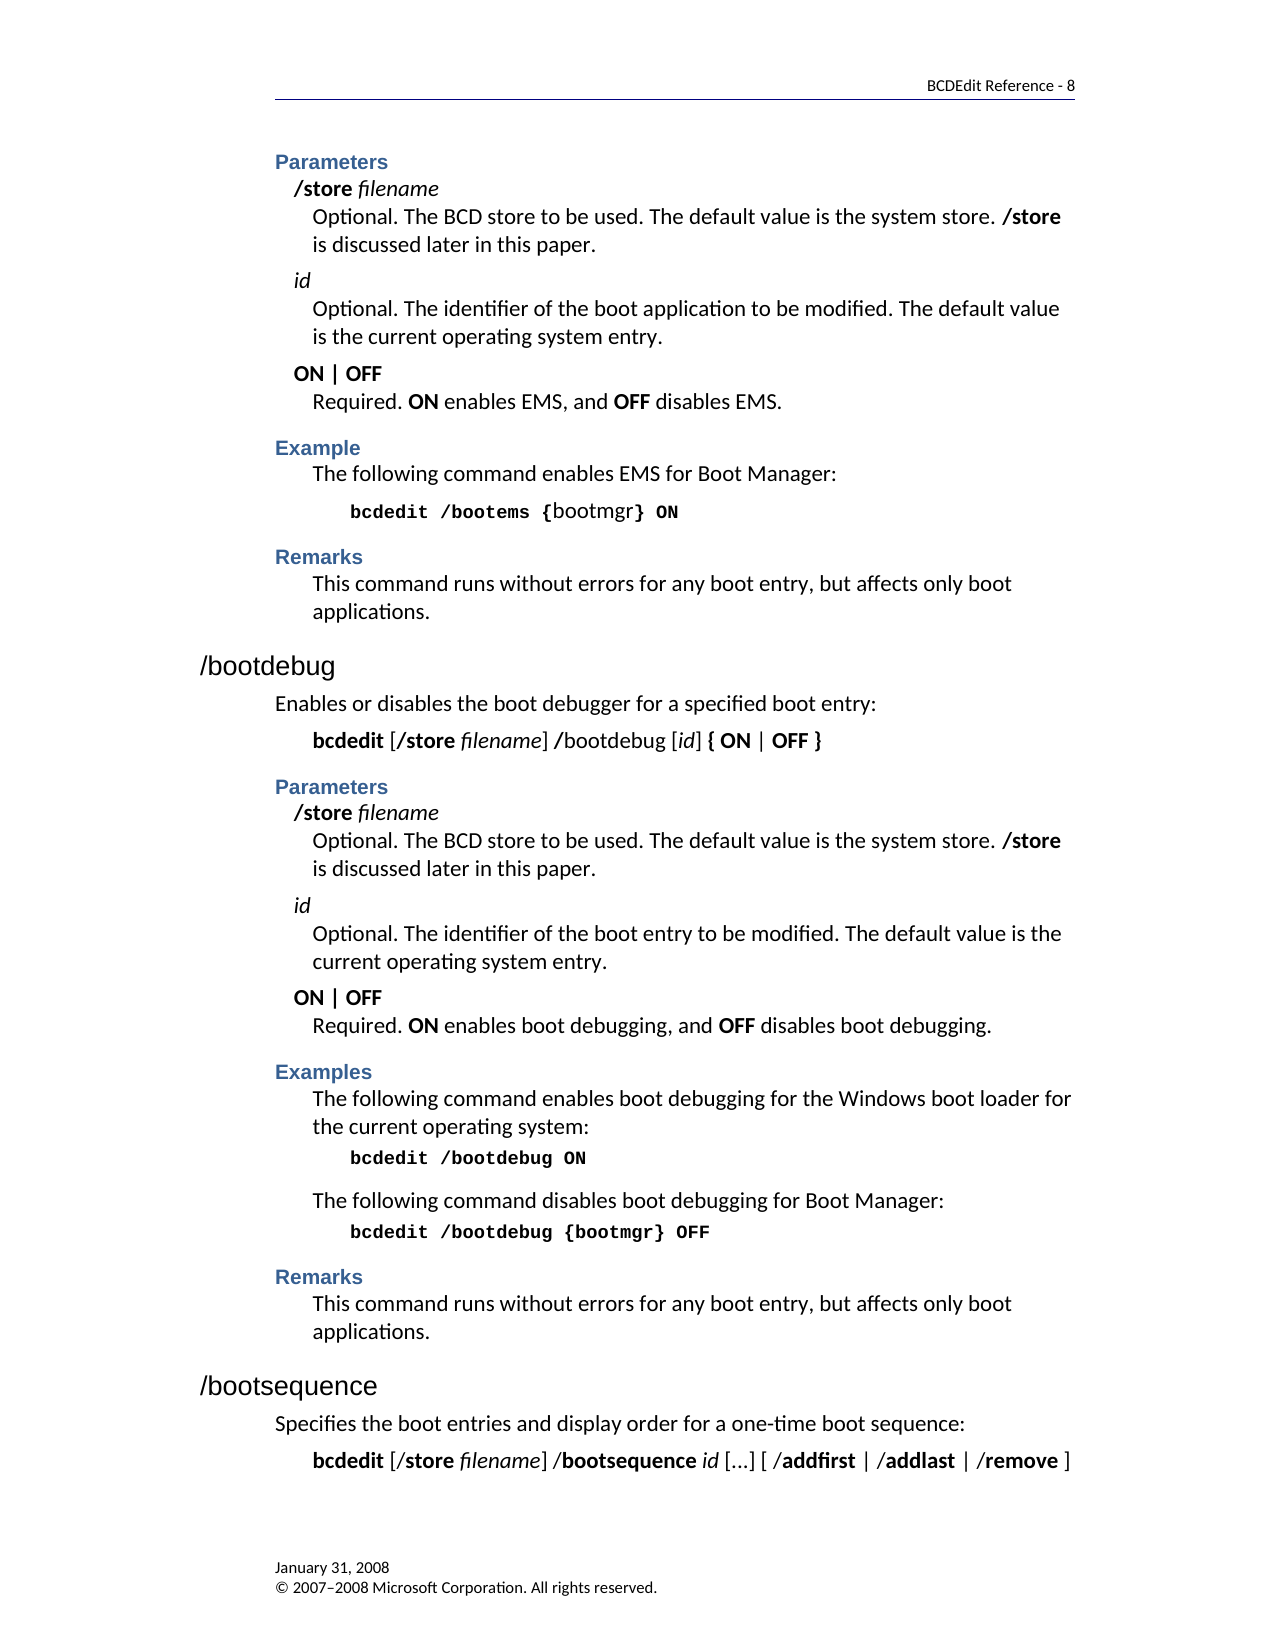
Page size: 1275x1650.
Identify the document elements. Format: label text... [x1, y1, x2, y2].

text Optional. The BCD store to be used. The default value is the system store. /store is discussed later in this paper. [312, 827, 1075, 883]
text Optional. The identifier of the boot entry to be modified. The default value is the current operating system entry. [312, 919, 1075, 975]
text id [294, 891, 1075, 919]
text The following command disables boot debugging for Boot Manager: [312, 1186, 1075, 1214]
text /store filename [294, 798, 1075, 827]
text Enables or disables the boot debugger for a specified boot entry: [275, 689, 1075, 717]
subtitle Remarks [275, 1265, 1075, 1289]
text Optional. The identifier of the boot application to be modified. The default value is the current operating system entry. [312, 294, 1075, 350]
text This command runs without errors for any boot entry, but affects only boot applications. [312, 569, 1075, 625]
text bcdedit [/store filename] /bootsequence id [...] [ /addfirst | /addlast | /remove ] [312, 1446, 1090, 1474]
text Specifies the boot entries and display order for a one-time boot sequence: [275, 1409, 1075, 1437]
text bcdedit /bootems {bootmgr} ON [312, 496, 1075, 524]
subtitle Examples [275, 1060, 1075, 1084]
text bcdedit /bootdebug ON [350, 1148, 1075, 1170]
text Required. ON enables EMS, and OFF disables EMS. [312, 387, 1075, 415]
text The following command enables boot debugging for the Windows boot loader for the current operating system: [312, 1084, 1075, 1140]
text id [294, 266, 1075, 294]
subtitle /bootsequence [200, 1370, 1075, 1401]
text This command runs without errors for any boot entry, but affects only boot applications. [312, 1289, 1075, 1345]
subtitle Parameters [275, 150, 1075, 174]
text /store filename [294, 174, 1075, 202]
text bcdedit /bootdebug {bootmgr} OFF [350, 1223, 1075, 1244]
text bcdedit [/store filename] /bootdebug [id] { ON | OFF } [312, 726, 1075, 754]
subtitle /bootdebug [200, 650, 1075, 681]
text Required. ON enables boot debugging, and OFF disables boot debugging. [312, 1011, 1075, 1039]
text ON | OFF [294, 359, 1075, 387]
text The following command enables EMS for Boot Manager: [312, 459, 1075, 488]
text Optional. The BCD store to be used. The default value is the system store. /store is discussed later in this paper. [312, 202, 1075, 258]
subtitle Parameters [275, 774, 1075, 798]
subtitle Example [275, 436, 1075, 459]
text ON | OFF [294, 983, 1075, 1011]
subtitle Remarks [275, 545, 1075, 569]
